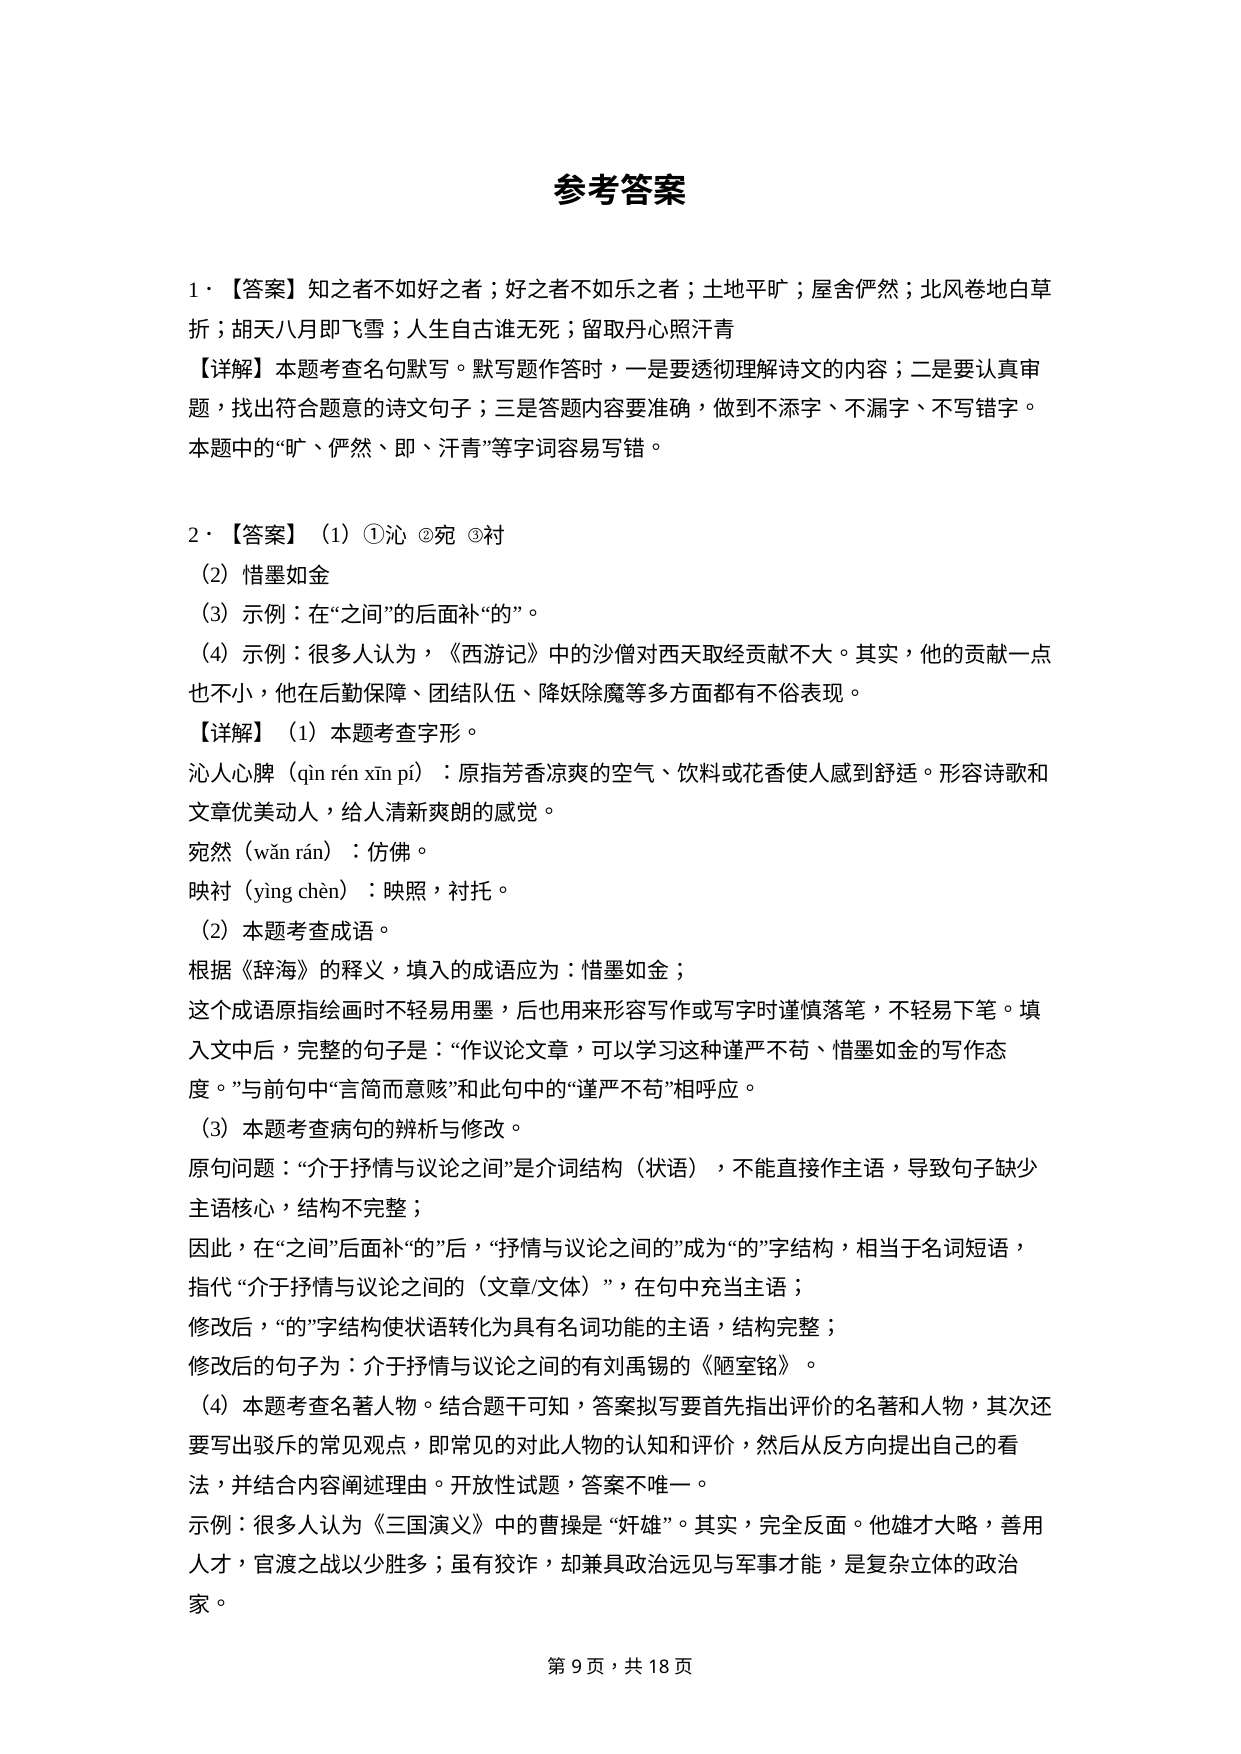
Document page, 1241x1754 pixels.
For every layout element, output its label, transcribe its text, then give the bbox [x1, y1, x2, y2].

text 修改后的句子为：介于抒情与议论之间的有刘禹锡的《陋室铭》。 [188, 1351, 1052, 1381]
text （2）本题考查成语。 [188, 916, 1052, 946]
text 【详解】（1）本题考查字形。 [188, 718, 1052, 748]
text （3）本题考查病句的辨析与修改。 [188, 1114, 1052, 1143]
text （3）示例：在“之间”的后面补“的”。 [188, 599, 1052, 629]
text 修改后，“的”字结构使状语转化为具有名词功能的主语，结构完整； [188, 1312, 1052, 1341]
subtitle 参考答案 [188, 166, 1052, 212]
text 这个成语原指绘画时不轻易用墨，后也用来形容写作或写字时谨慎落笔，不轻易下笔。填入文中后，完整的句子是：“作议论文章，可以学习这种谨严不苟、惜墨如金的写作态度。”与前句中“言简而意赅”和此句中的“谨严不苟”相呼应。 [188, 995, 1052, 1104]
text 【详解】本题考查名句默写。默写题作答时，一是要透彻理解诗文的内容；二是要认真审题，找出符合题意的诗文句子；三是答题内容要准确，做到不添字、不漏字、不写错字。本题中的“旷、俨然、即、汗青”等字词容易写错。 [188, 353, 1052, 462]
text 因此，在“之间”后面补“的”后，“抒情与议论之间的”成为“的”字结构，相当于名词短语，指代 “介于抒情与议论之间的（文章/文体）”，在句中充当主语； [188, 1232, 1052, 1302]
text （2）惜墨如金 [188, 559, 1052, 589]
text （4）示例：很多人认为，《西游记》中的沙僧对西天取经贡献不大。其实，他的贡献一点也不小，他在后勤保障、团结队伍、降妖除魔等多方面都有不俗表现。 [188, 639, 1052, 708]
text （4）本题考查名著人物。结合题干可知，答案拟写要首先指出评价的名著和人物，其次还要写出驳斥的常见观点，即常见的对此人物的认知和评价，然后从反方向提出自己的看法，并结合内容阐述理由。开放性试题，答案不唯一。 [188, 1391, 1052, 1500]
text 2．【答案】（1）①沁 ②宛 ③衬 [188, 520, 1052, 550]
text 1．【答案】知之者不如好之者；好之者不如乐之者；土地平旷；屋舍俨然；北风卷地白草折；胡天八月即飞雪；人生自古谁无死；留取丹心照汗青 [188, 274, 1052, 344]
text 原句问题：“介于抒情与议论之间”是介词结构（状语），不能直接作主语，导致句子缺少主语核心，结构不完整； [188, 1153, 1052, 1223]
text 映衬（yìng chèn）：映照，衬托。 [188, 876, 1052, 906]
text 沁人心脾（qìn rén xīn pí）：原指芳香凉爽的空气、饮料或花香使人感到舒适。形容诗歌和文章优美动人，给人清新爽朗的感觉。 [188, 757, 1052, 827]
text 宛然（wǎn rán）：仿佛。 [188, 837, 1052, 866]
text 根据《辞海》的释义，填入的成语应为：惜墨如金； [188, 955, 1052, 985]
text 示例：很多人认为《三国演义》中的曹操是 “奸雄”。其实，完全反面。他雄才大略，善用人才，官渡之战以少胜多；虽有狡诈，却兼具政治远见与军事才能，是复杂立体的政治家。 [188, 1509, 1052, 1618]
